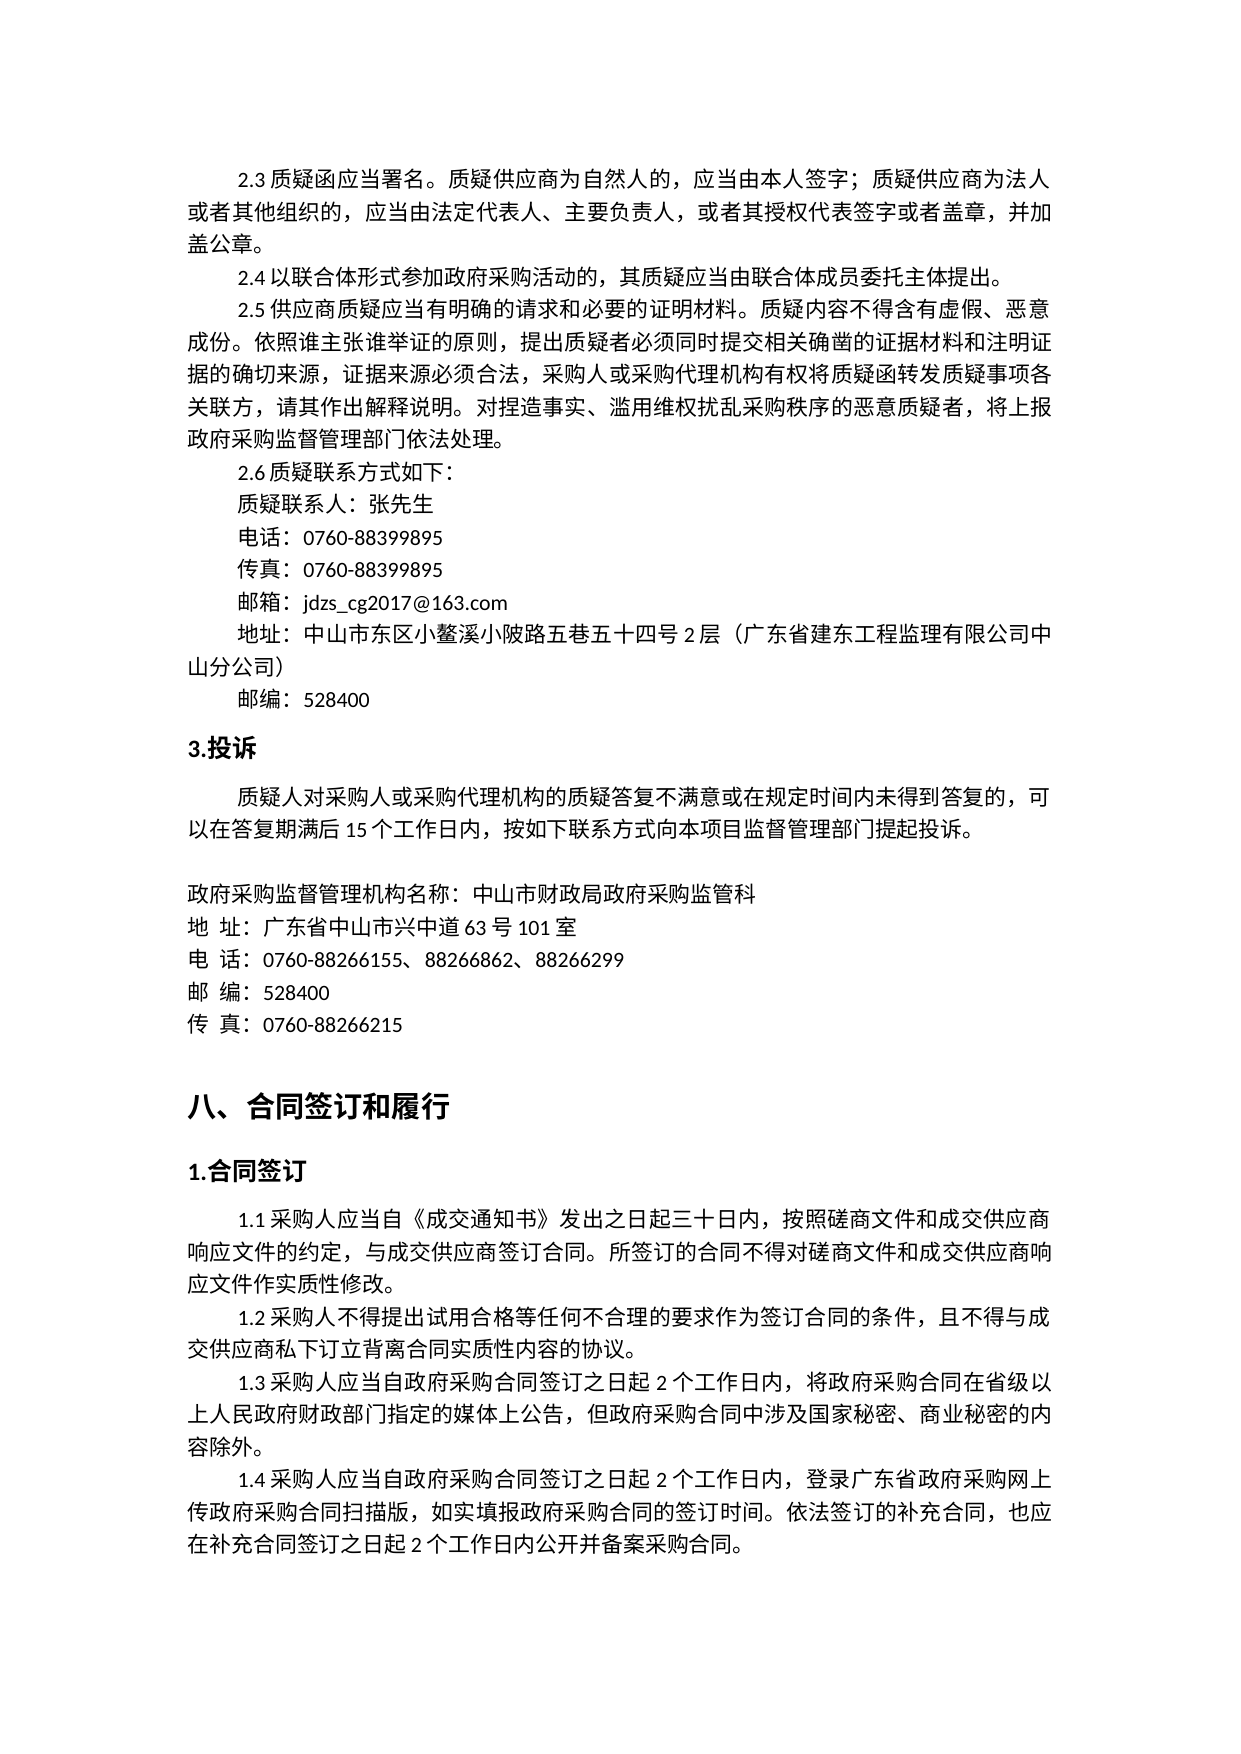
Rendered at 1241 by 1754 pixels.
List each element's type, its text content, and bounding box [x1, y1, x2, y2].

text 1.合同签订 [187, 1137, 1053, 1202]
text 八、合同签订和履行 [187, 1072, 1053, 1137]
text 地 址：广东省中山市兴中道63号101室 [187, 909, 1053, 942]
text 2.6质疑联系方式如下： [187, 454, 1053, 487]
text 3.投诉 [187, 714, 1053, 779]
text 地址：中山市东区小鳌溪小陂路五巷五十四号2层（广东省建东工程监理有限公司中山分公司） [187, 617, 1053, 682]
text 2.4以联合体形式参加政府采购活动的，其质疑应当由联合体成员委托主体提出。 [187, 259, 1053, 292]
text 1.4采购人应当自政府采购合同签订之日起2个工作日内，登录广东省政府采购网上传政府采购合同扫描版，如实填报政府采购合同的签订时间。依法签订的补充合同，也应在补充合同签订之日起2个工作日内公开并备案采购合同。 [187, 1462, 1053, 1559]
text 2.5供应商质疑应当有明确的请求和必要的证明材料。质疑内容不得含有虚假、恶意成份。依照谁主张谁举证的原则，提出质疑者必须同时提交相关确凿的证据材料和注明证据的确切来源，证据来源必须合法，采购人或采购代理机构有权将质疑函转发质疑事项各关联方，请其作出解释说明。对捏造事实、滥用维权扰乱采购秩序的恶意质疑者，将上报政府采购监督管理部门依法处理。 [187, 292, 1053, 454]
text 邮编：528400 [187, 682, 1053, 714]
text 传 真：0760-88266215 [187, 1007, 1053, 1039]
text 电话：0760-88399895 [187, 519, 1053, 552]
text 政府采购监督管理机构名称：中山市财政局政府采购监管科 [187, 877, 1053, 909]
text 1.1采购人应当自《成交通知书》发出之日起三十日内，按照磋商文件和成交供应商响应文件的约定，与成交供应商签订合同。所签订的合同不得对磋商文件和成交供应商响应文件作实质性修改。 [187, 1202, 1053, 1299]
text 电 话：0760-88266155、88266862、88266299 [187, 942, 1053, 974]
text 质疑人对采购人或采购代理机构的质疑答复不满意或在规定时间内未得到答复的，可以在答复期满后15个工作日内，按如下联系方式向本项目监督管理部门提起投诉。 [187, 779, 1053, 844]
text 传真：0760-88399895 [187, 552, 1053, 584]
text 1.2采购人不得提出试用合格等任何不合理的要求作为签订合同的条件，且不得与成交供应商私下订立背离合同实质性内容的协议。 [187, 1299, 1053, 1364]
text 1.3采购人应当自政府采购合同签订之日起2个工作日内，将政府采购合同在省级以上人民政府财政部门指定的媒体上公告，但政府采购合同中涉及国家秘密、商业秘密的内容除外。 [187, 1364, 1053, 1462]
text 2.3质疑函应当署名。质疑供应商为自然人的，应当由本人签字；质疑供应商为法人或者其他组织的，应当由法定代表人、主要负责人，或者其授权代表签字或者盖章，并加盖公章。 [187, 162, 1053, 259]
text 邮箱：jdzs_cg2017@163.com [187, 584, 1053, 617]
text 邮 编：528400 [187, 974, 1053, 1007]
text 质疑联系人：张先生 [187, 487, 1053, 519]
